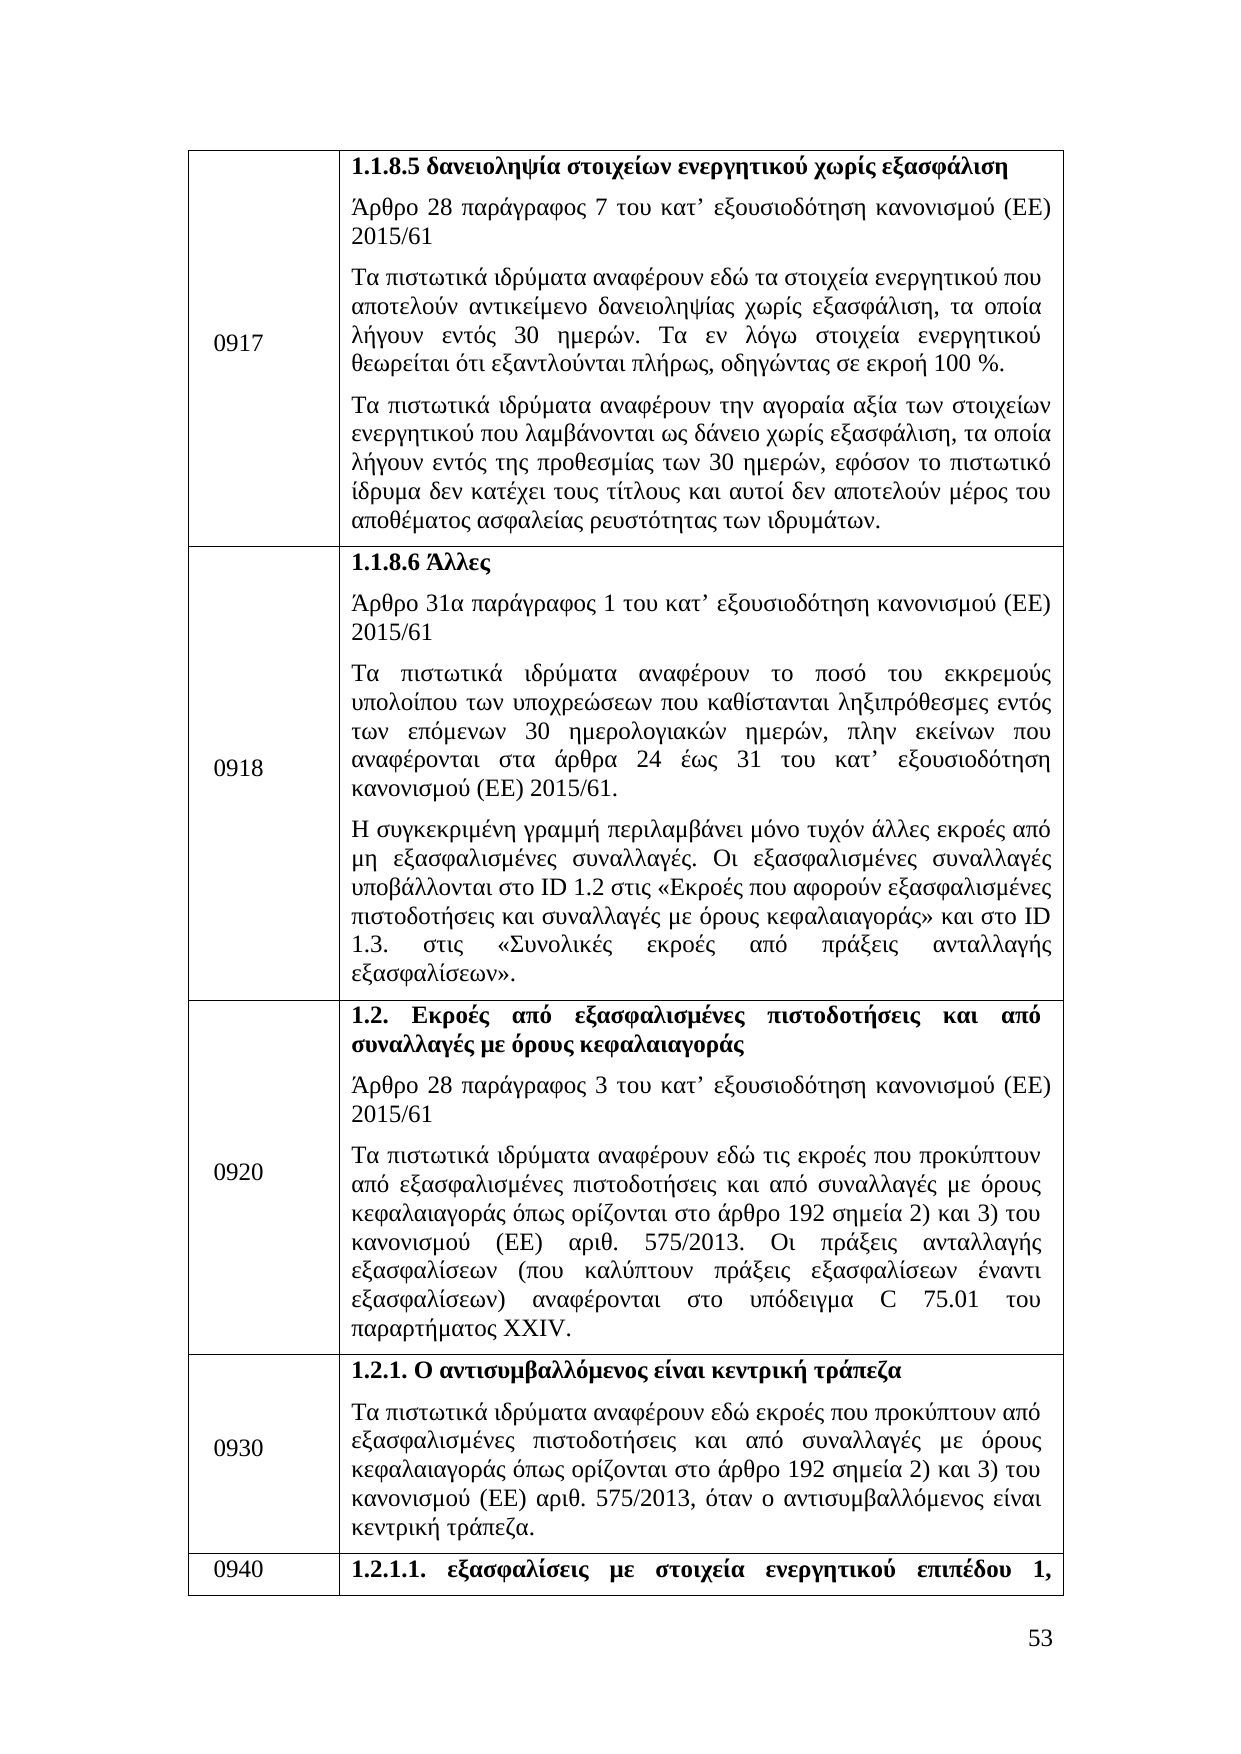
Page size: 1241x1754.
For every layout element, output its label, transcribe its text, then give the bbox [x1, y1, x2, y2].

table_cell 1.1.8.5 δανειοληψία στοιχείων ενεργητικού χωρίς εξασφάλιση Άρθρο 28 παράγραφος 7 του κατ’ εξουσιοδότηση κανονισμού (ΕΕ) 2015/61 Τα πιστωτικά ιδρύματα αναφέρουν εδώ τα στοιχεία ενεργητικού που αποτελούν αντικείμενο δανειοληψίας χωρίς εξασφάλιση, τα οποία λήγουν εντός 30 ημερών. Τα εν λόγω στοιχεία ενεργητικού θεωρείται ότι εξαντλούνται πλήρως, οδηγώντας σε εκροή 100 %. Τα πιστωτικά ιδρύματα αναφέρουν την αγοραία αξία των στοιχείων ενεργητικού που λαμβάνονται ως δάνειο χωρίς εξασφάλιση, τα οποία λήγουν εντός της προθεσμίας των 30 ημερών, εφόσον το πιστωτικό ίδρυμα δεν κατέχει τους τίτλους και αυτοί δεν αποτελούν μέρος του αποθέματος ασφαλείας ρευστότητας των ιδρυμάτων. [340, 151, 1063, 546]
table_cell 0920 [189, 1001, 339, 1354]
table_cell 0930 [189, 1355, 339, 1553]
table_cell 0940 [189, 1554, 339, 1595]
table_cell 1.1.8.6 Άλλες Άρθρο 31α παράγραφος 1 του κατ’ εξουσιοδότηση κανονισμού (ΕΕ) 2015/61 Τα πιστωτικά ιδρύματα αναφέρουν το ποσό του εκκρεμούς υπολοίπου των υποχρεώσεων που καθίστανται ληξιπρόθεσμες εντός των επόμενων 30 ημερολογιακών ημερών, πλην εκείνων που αναφέρονται στα άρθρα 24 έως 31 του κατ’ εξουσιοδότηση κανονισμού (ΕΕ) 2015/61. Η συγκεκριμένη γραμμή περιλαμβάνει μόνο τυχόν άλλες εκροές από μη εξασφαλισμένες συναλλαγές. Οι εξασφαλισμένες συναλλαγές υποβάλλονται στο ID 1.2 στις «Εκροές που αφορούν εξασφαλισμένες πιστοδοτήσεις και συναλλαγές με όρους κεφαλαιαγοράς» και στο ID 1.3. στις «Συνολικές εκροές από πράξεις ανταλλαγής εξασφαλίσεων». [340, 547, 1063, 999]
table_cell 0917 [189, 151, 339, 546]
table_cell 0918 [189, 547, 339, 999]
table_cell 1.2. Εκροές από εξασφαλισμένες πιστοδοτήσεις και από συναλλαγές με όρους κεφαλαιαγοράς Άρθρο 28 παράγραφος 3 του κατ’ εξουσιοδότηση κανονισμού (ΕΕ) 2015/61 Τα πιστωτικά ιδρύματα αναφέρουν εδώ τις εκροές που προκύπτουν από εξασφαλισμένες πιστοδοτήσεις και από συναλλαγές με όρους κεφαλαιαγοράς όπως ορίζονται στο άρθρο 192 σημεία 2) και 3) του κανονισμού (ΕΕ) αριθ. 575/2013. Οι πράξεις ανταλλαγής εξασφαλίσεων (που καλύπτουν πράξεις εξασφαλίσεων έναντι εξασφαλίσεων) αναφέρονται στο υπόδειγμα C 75.01 του παραρτήματος XXIV. [340, 1001, 1063, 1354]
table_cell 1.2.1. Ο αντισυμβαλλόμενος είναι κεντρική τράπεζα Τα πιστωτικά ιδρύματα αναφέρουν εδώ εκροές που προκύπτουν από εξασφαλισμένες πιστοδοτήσεις και από συναλλαγές με όρους κεφαλαιαγοράς όπως ορίζονται στο άρθρο 192 σημεία 2) και 3) του κανονισμού (ΕΕ) αριθ. 575/2013, όταν ο αντισυμβαλλόμενος είναι κεντρική τράπεζα. [340, 1355, 1063, 1553]
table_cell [340, 1554, 1063, 1595]
